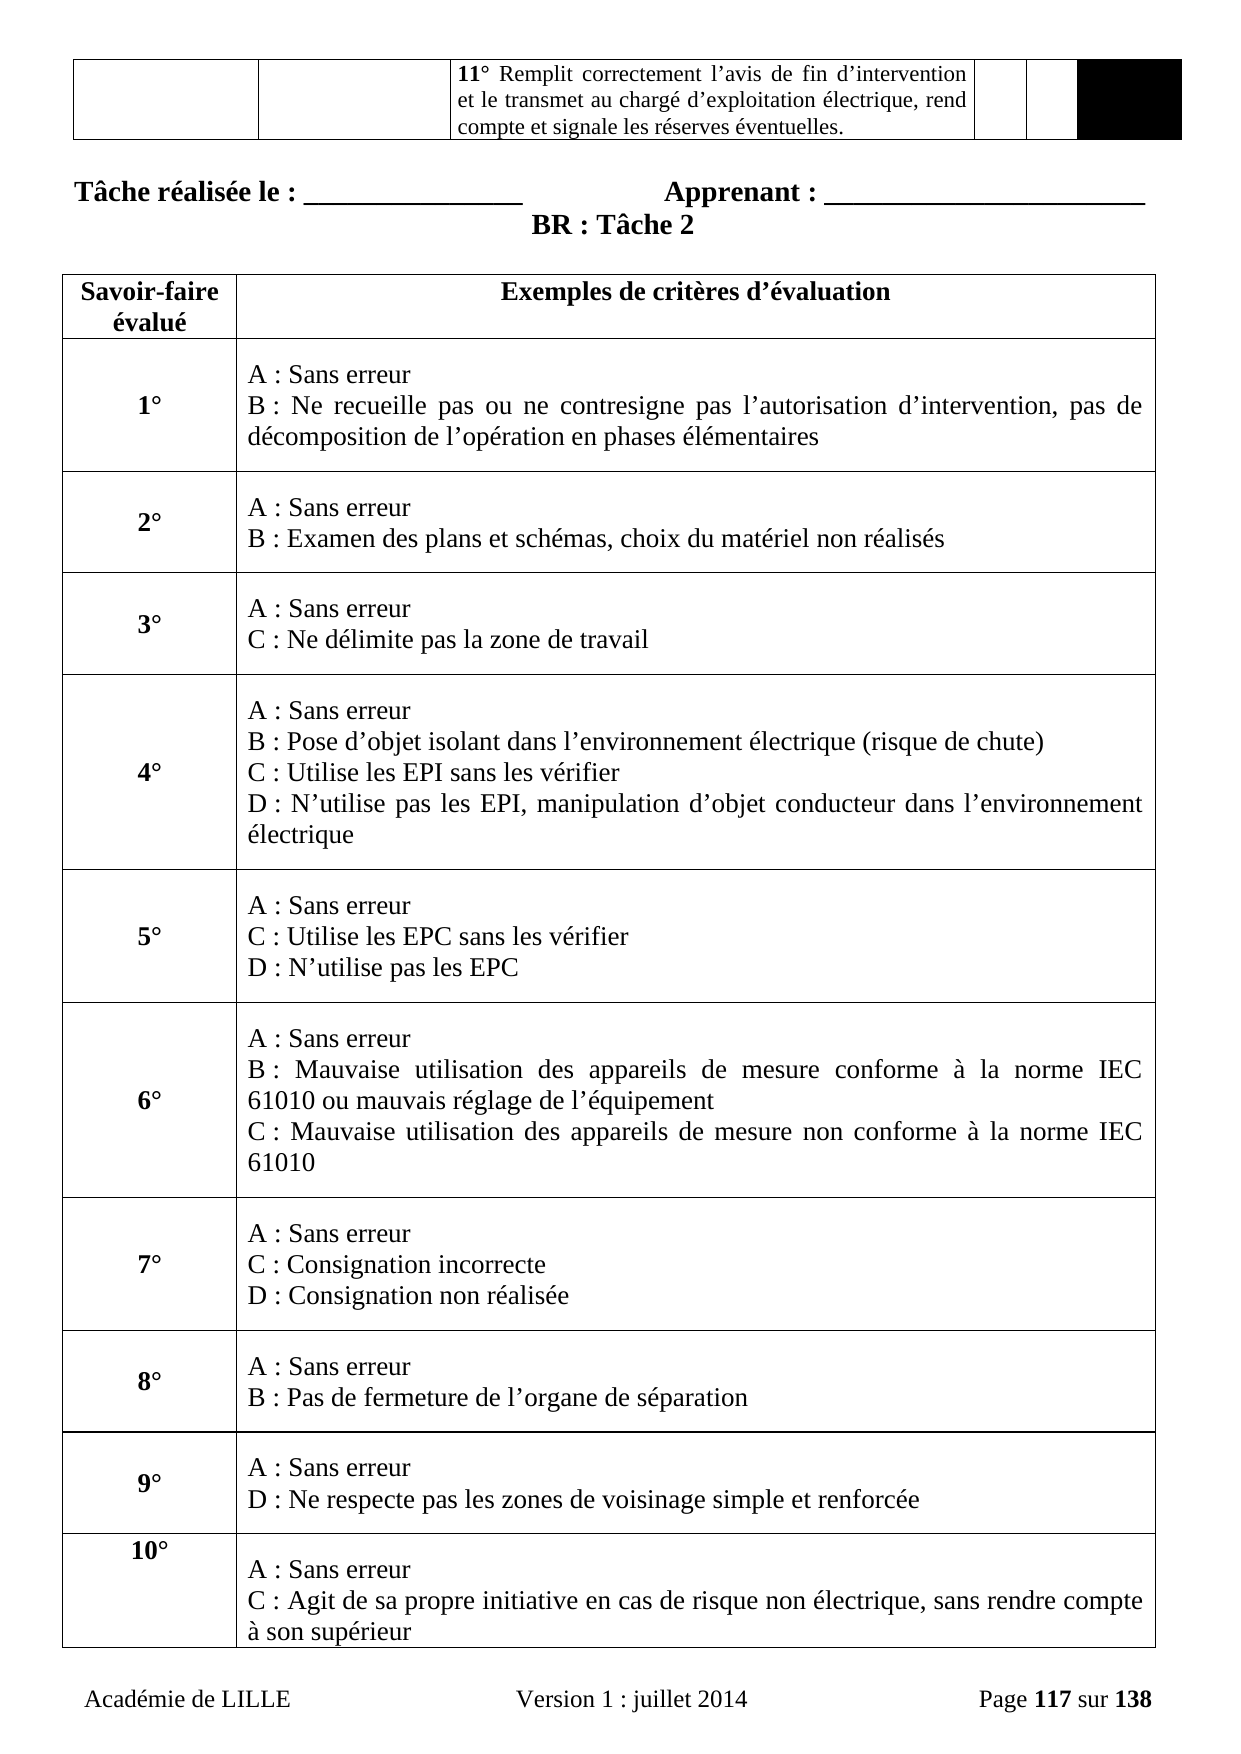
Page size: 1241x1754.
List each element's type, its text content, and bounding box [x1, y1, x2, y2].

text BR : Tâche 2 [74, 207, 1152, 241]
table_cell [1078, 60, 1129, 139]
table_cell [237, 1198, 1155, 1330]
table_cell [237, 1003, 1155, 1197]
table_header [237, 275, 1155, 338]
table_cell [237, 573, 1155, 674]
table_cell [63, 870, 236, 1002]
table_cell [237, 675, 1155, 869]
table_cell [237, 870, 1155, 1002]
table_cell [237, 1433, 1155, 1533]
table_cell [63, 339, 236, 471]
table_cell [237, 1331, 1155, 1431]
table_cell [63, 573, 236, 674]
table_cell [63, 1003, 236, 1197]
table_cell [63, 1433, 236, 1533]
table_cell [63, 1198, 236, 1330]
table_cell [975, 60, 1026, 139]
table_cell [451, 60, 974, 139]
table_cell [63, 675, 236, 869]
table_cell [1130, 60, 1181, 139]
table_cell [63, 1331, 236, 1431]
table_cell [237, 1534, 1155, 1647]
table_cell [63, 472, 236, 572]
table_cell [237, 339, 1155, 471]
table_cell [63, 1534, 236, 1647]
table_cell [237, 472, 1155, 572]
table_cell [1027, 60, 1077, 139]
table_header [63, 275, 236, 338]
text Tâche réalisée le : _______________ Apprenant : ______________________ [74, 174, 1152, 207]
